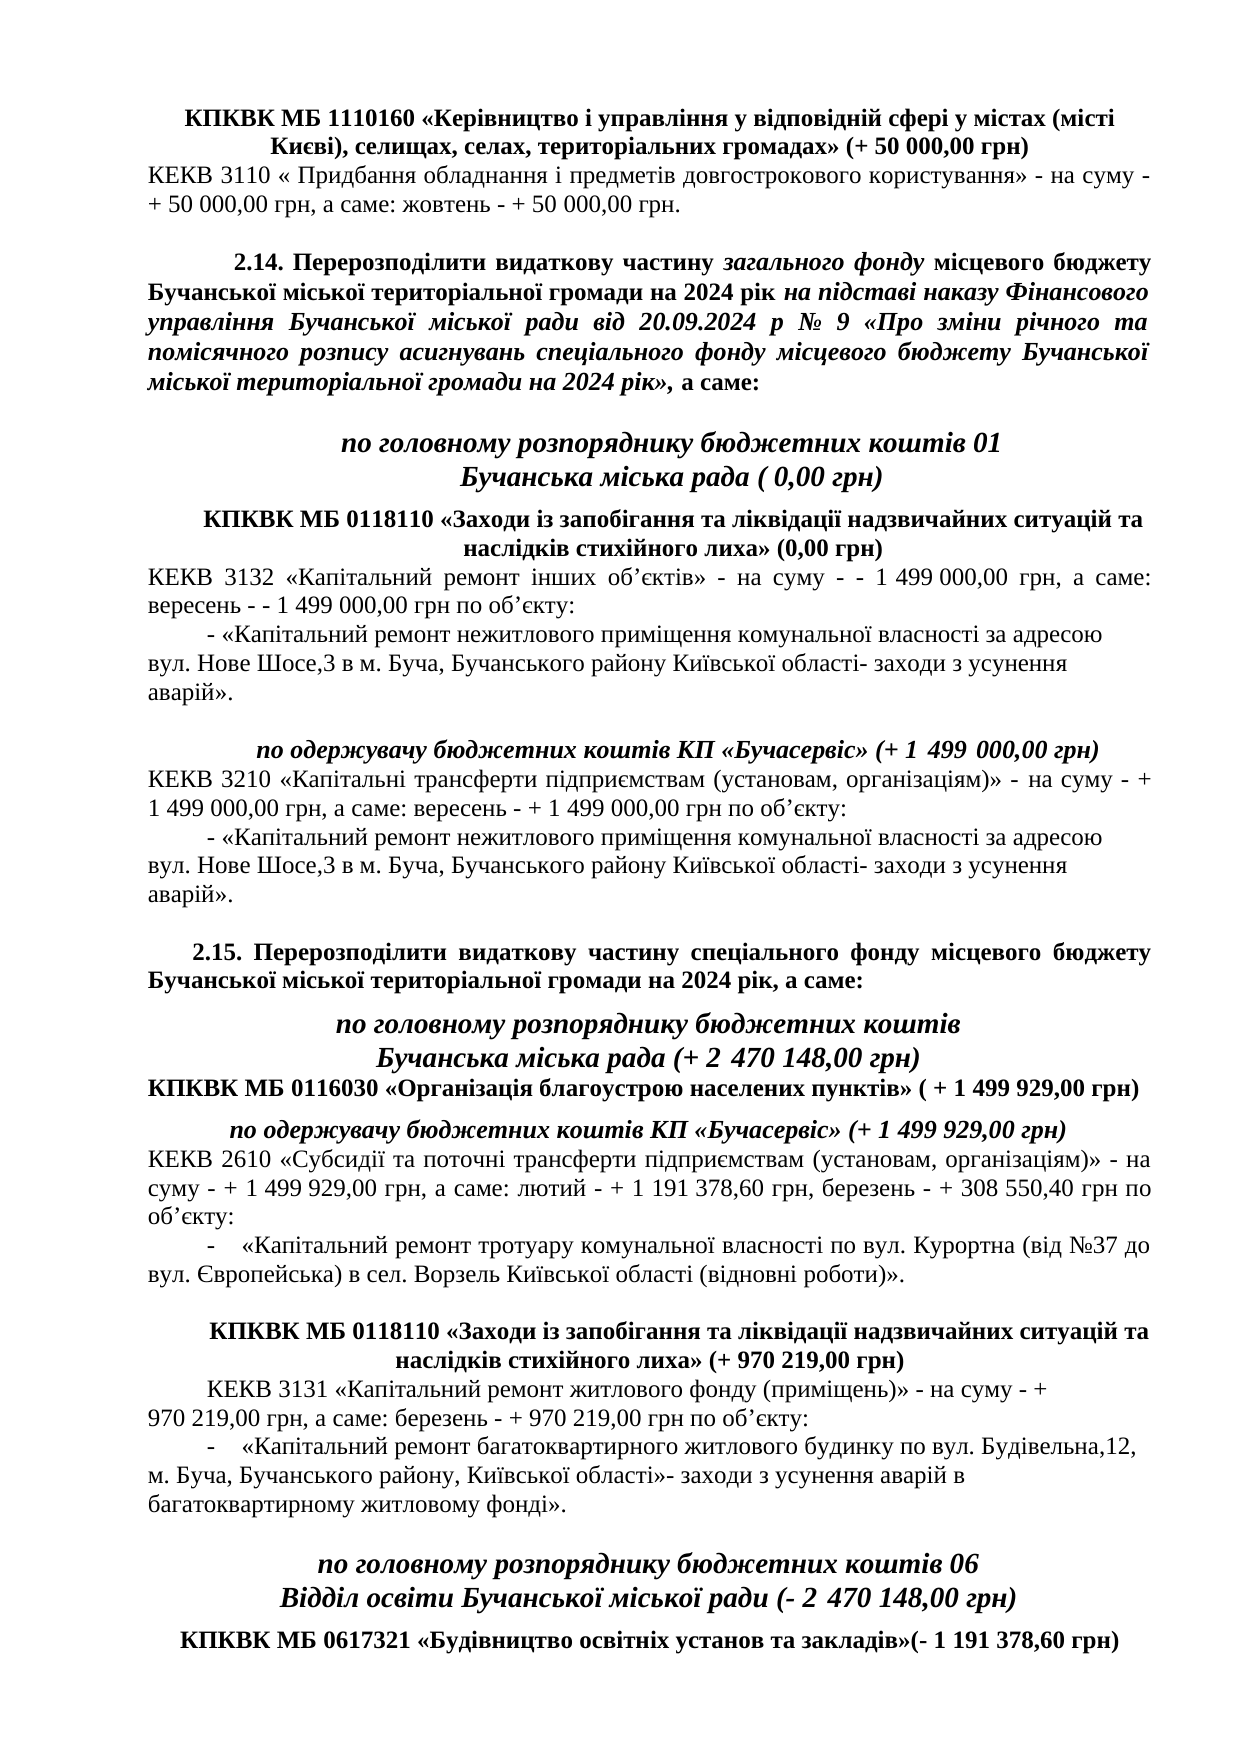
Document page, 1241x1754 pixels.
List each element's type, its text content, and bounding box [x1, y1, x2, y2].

text КПКВК МБ 0118110 «Заходи із запобігання та ліквідації надзвичайних ситуацій та наслідків стихійного лиха» (0,00 грн) [194, 504, 1152, 562]
text по головному розпоряднику бюджетних коштів 06 [148, 1546, 1152, 1580]
text 2.14. Перерозподілити видаткову частину загального фонду місцевого бюджету Бучанської міської територіальної громади на 2024 рік на підставі наказу Фінансового управління Бучанської міської ради від 20.09.2024 р № 9 «Про зміни річного та помісячного розпису асигнувань спеціального фонду місцевого бюджету Бучанської міської територіальної громади на 2024 рік», а саме: [148, 246, 1152, 396]
list «Капітальний ремонт багатоквартирного житлового будинку по вул. Будівельна,12, м. Буча, Бучанського району, Київської області»- заходи з усунення аварій в багатоквартирному житловому фонді». [148, 1431, 1152, 1518]
text по головному розпоряднику бюджетних коштів 01 [194, 425, 1152, 459]
text Відділ освіти Бучанської міської ради (- 2 470 148,00 грн) [148, 1580, 1152, 1613]
list по одержувачу бюджетних коштів КП «Бучасервіс» (+ 1 499 000,00 грн) [207, 734, 1152, 764]
text КЕКВ 3132 «Капітальний ремонт інших об’єктів» - на суму - - 1 499 000,00 грн, а саме: вересень - - 1 499 000,00 грн по об’єкту: [148, 562, 1152, 619]
text КЕКВ 3210 «Капітальні трансферти підприємствам (установам, організаціям)» - на суму - + 1 499 000,00 грн, а саме: вересень - + 1 499 000,00 грн по об’єкту: [148, 764, 1152, 822]
text КПКВК МБ 1110160 «Керівництво і управління у відповідній сфері у містах (місті Києві), селищах, селах, територіальних громадах» (+ 50 000,00 грн) [148, 103, 1152, 160]
text КЕКВ 2610 «Субсидії та поточні трансферти підприємствам (установам, організаціям)» - на суму - + 1 499 929,00 грн, а саме: лютий - + 1 191 378,60 грн, березень - + 308 550,40 грн по об’єкту: [148, 1144, 1152, 1230]
list «Капітальний ремонт нежитлового приміщення комунальної власності за адресою вул. Нове Шосе,3 в м. Буча, Бучанського району Київської області- заходи з усунення аварій». [148, 822, 1152, 908]
text КПКВК МБ 0116030 «Організація благоустрою населених пунктів» ( + 1 499 929,00 грн) [148, 1073, 1152, 1102]
list «Капітальний ремонт тротуару комунальної власності по вул. Курортна (від №37 до вул. Європейська) в сел. Ворзель Київської області (відновні роботи)». [148, 1230, 1152, 1288]
text Бучанська міська рада ( 0,00 грн) [194, 459, 1152, 492]
text КЕКВ 3110 « Придбання обладнання і предметів довгострокового користування» - на суму - + 50 000,00 грн, а саме: жовтень - + 50 000,00 грн. [148, 160, 1152, 218]
text КПКВК МБ 0617321 «Будівництво освітніх установ та закладів»(- 1 191 378,60 грн) [148, 1626, 1152, 1654]
list 2.15. Перерозподілити видаткову частину спеціального фонду місцевого бюджету Бучанської міської територіальної громади на 2024 рік, а саме: [148, 937, 1152, 994]
text Бучанська міська рада (+ 2 470 148,00 грн) [148, 1040, 1152, 1073]
text по одержувачу бюджетних коштів КП «Бучасервіс» (+ 1 499 929,00 грн) [148, 1114, 1152, 1144]
text КПКВК МБ 0118110 «Заходи із запобігання та ліквідації надзвичайних ситуацій та наслідків стихійного лиха» (+ 970 219,00 грн) [148, 1316, 1152, 1374]
text КЕКВ 3131 «Капітальний ремонт житлового фонду (приміщень)» - на суму - + 970 219,00 грн, а саме: березень - + 970 219,00 грн по об’єкту: [148, 1374, 1152, 1431]
list «Капітальний ремонт нежитлового приміщення комунальної власності за адресою вул. Нове Шосе,3 в м. Буча, Бучанського району Київської області- заходи з усунення аварій». [148, 619, 1152, 705]
text по головному розпоряднику бюджетних коштів [148, 1006, 1152, 1040]
